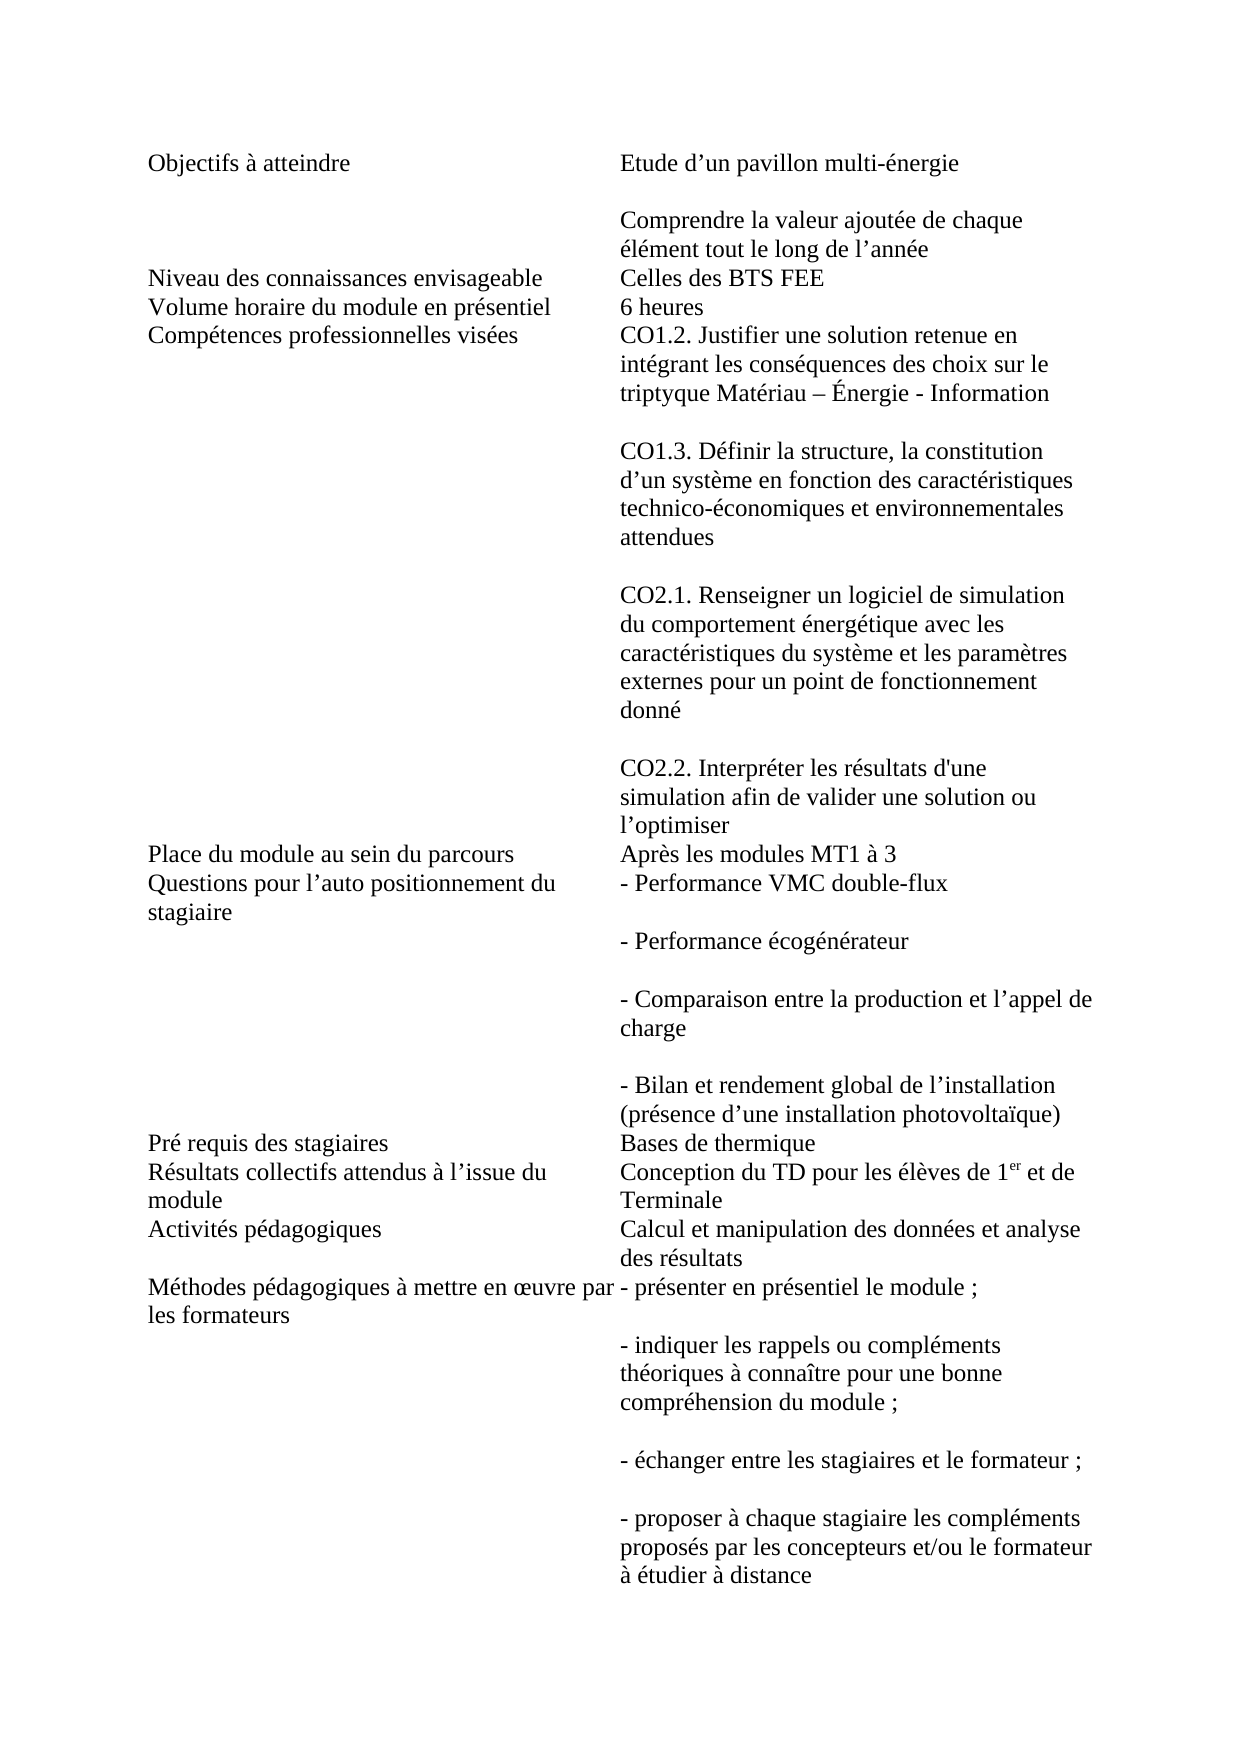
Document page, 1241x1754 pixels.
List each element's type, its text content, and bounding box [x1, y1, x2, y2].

table_cell Compétences professionnelles visées [148, 321, 620, 839]
table_header Etude d’un pavillon multi-énergie Comprendre la valeur ajoutée de chaque élément tout le long de l’année [620, 148, 1093, 263]
table_cell Bases de thermique [620, 1128, 1093, 1157]
table_cell CO1.2. Justifier une solution retenue en intégrant les conséquences des choix sur le triptyque Matériau – Énergie - Information CO1.3. Définir la structure, la constitution d’un système en fonction des caractéristiques technico-économiques et environnementales attendues CO2.1. Renseigner un logiciel de simulation du comportement énergétique avec les caractéristiques du système et les paramètres externes pour un point de fonctionnement donné CO2.2. Interpréter les résultats d'une simulation afin de valider une solution ou l’optimiser [620, 321, 1093, 839]
table_cell - Performance VMC double-flux - Performance écogénérateur - Comparaison entre la production et l’appel de charge - Bilan et rendement global de l’installation (présence d’une installation photovoltaïque) [620, 868, 1093, 1128]
table_cell Volume horaire du module en présentiel [148, 292, 620, 321]
table_cell Celles des BTS FEE [620, 263, 1093, 292]
table_cell Conception du TD pour les élèves de 1er et de Terminale [620, 1157, 1093, 1214]
table_cell Pré requis des stagiaires [148, 1128, 620, 1157]
table_cell Place du module au sein du parcours [148, 839, 620, 868]
table_cell Méthodes pédagogiques à mettre en œuvre par les formateurs [148, 1272, 620, 1589]
table_header Objectifs à atteindre [148, 148, 620, 263]
table_cell Niveau des connaissances envisageable [148, 263, 620, 292]
table_cell Résultats collectifs attendus à l’issue du module [148, 1157, 620, 1214]
table_cell Calcul et manipulation des données et analyse des résultats [620, 1214, 1093, 1272]
table_cell Activités pédagogiques [148, 1214, 620, 1272]
table_cell 6 heures [620, 292, 1093, 321]
table_cell Après les modules MT1 à 3 [620, 839, 1093, 868]
table_cell - présenter en présentiel le module ; - indiquer les rappels ou compléments théoriques à connaître pour une bonne compréhension du module ; - échanger entre les stagiaires et le formateur ; - proposer à chaque stagiaire les compléments proposés par les concepteurs et/ou le formateur à étudier à distance [620, 1272, 1093, 1589]
table_cell Questions pour l’auto positionnement du stagiaire [148, 868, 620, 1128]
